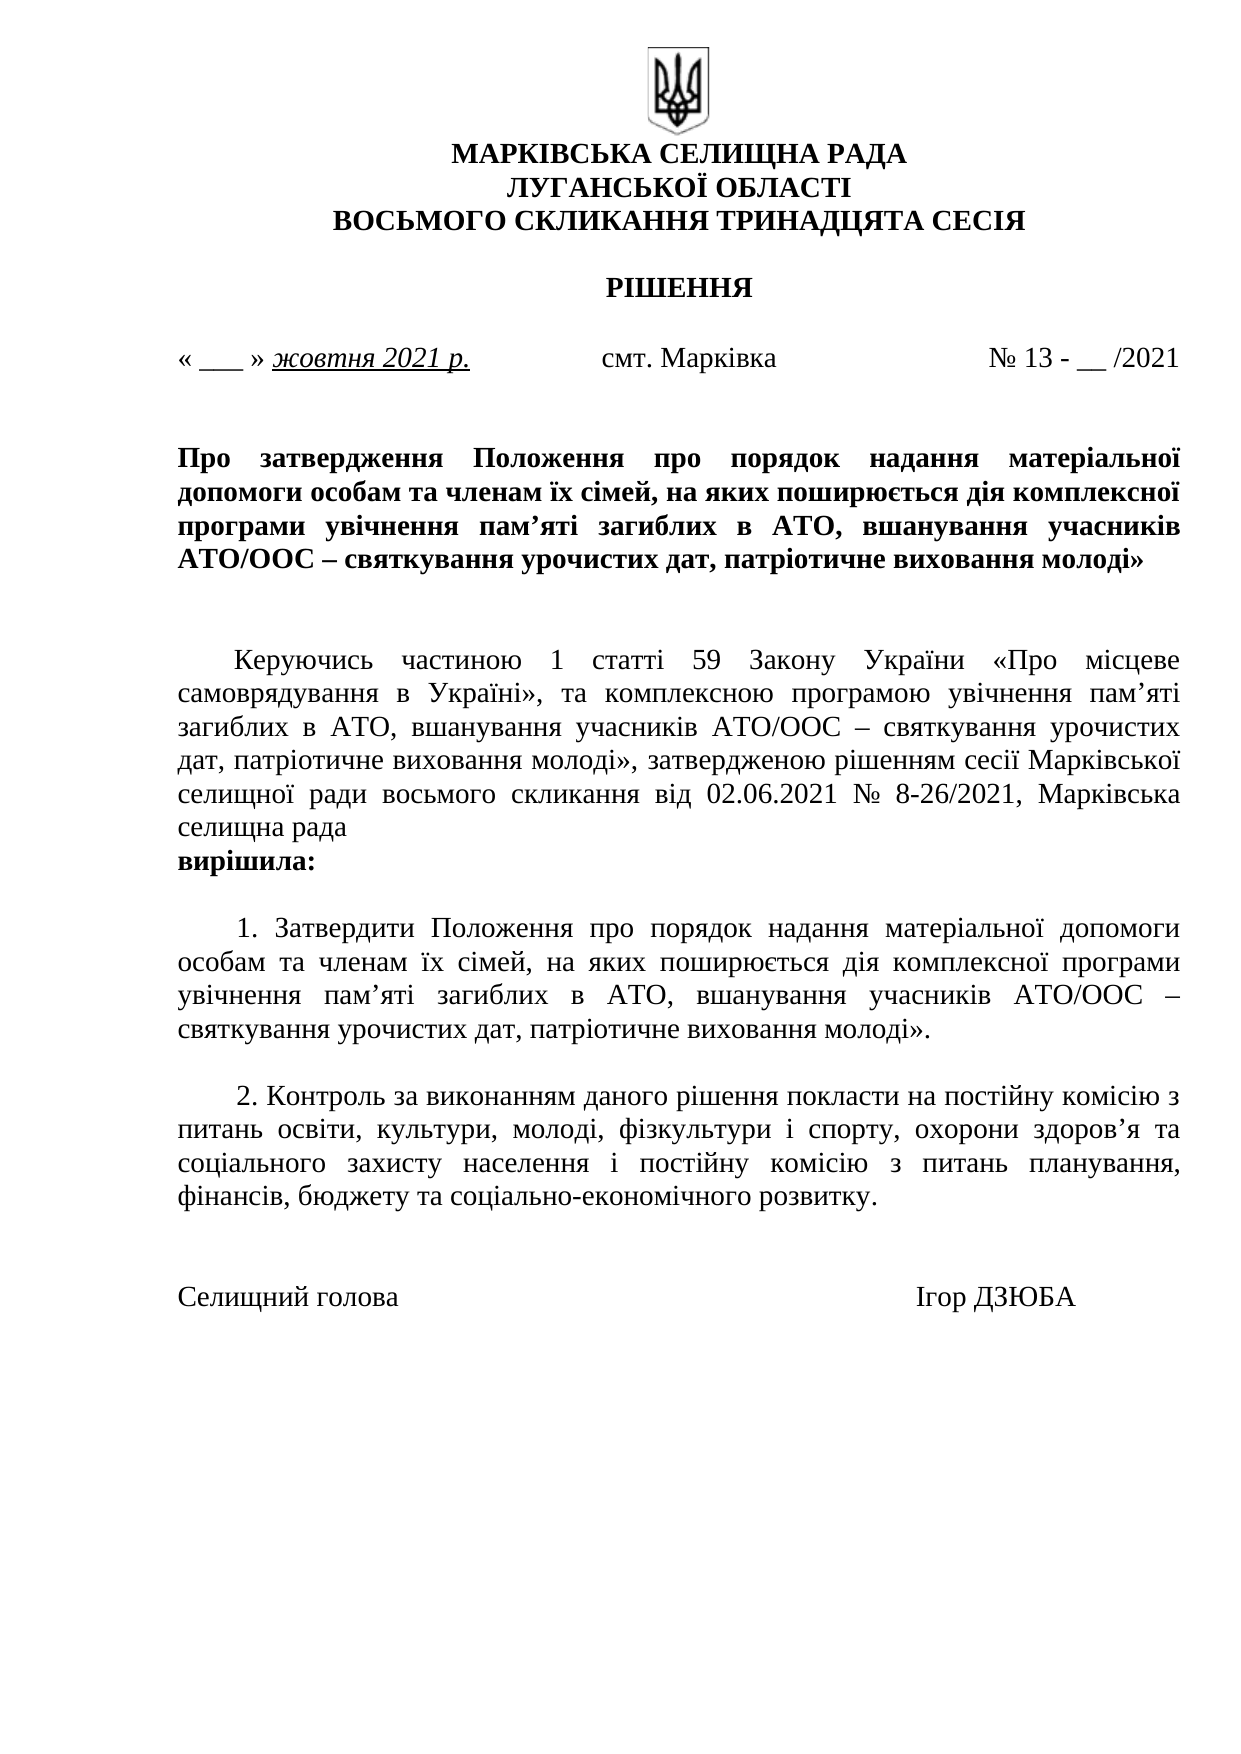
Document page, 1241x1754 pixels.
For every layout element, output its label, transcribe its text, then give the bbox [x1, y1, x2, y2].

text ВОСЬМОГО СКЛИКАННЯ ТРИНАДЦЯТА СЕСІЯ [177, 203, 1181, 237]
text ЛУГАНСЬКОЇ ОБЛАСТІ [177, 170, 1181, 203]
text 1. Затвердити Положення про порядок надання матеріальної допомоги особам та членам їх сімей, на яких поширюється дія комплексної програми увічнення пам’яті загиблих в АТО, вшанування учасників АТО/ООС – святкування урочистих дат, патріотичне виховання молоді». [177, 910, 1181, 1044]
text Селищний голова Ігор ДЗЮБА [177, 1279, 1181, 1313]
text Про затвердження Положення про порядок надання матеріальної допомоги особам та членам їх сімей, на яких поширюється дія комплексної програми увічнення пам’яті загиблих в АТО, вшанування учасників АТО/ООС – святкування урочистих дат, патріотичне виховання молоді» [177, 441, 1181, 575]
picture [647, 47, 711, 137]
text МАРКІВСЬКА СЕЛИЩНА РАДА [177, 136, 1181, 170]
text РІШЕННЯ [177, 271, 1181, 304]
text вирішила: [177, 843, 1181, 877]
text Керуючись частиною 1 статті 59 Закону України «Про місцеве самоврядування в Україні», та комплексною програмою увічнення пам’яті загиблих в АТО, вшанування учасників АТО/ООС – святкування урочистих дат, патріотичне виховання молоді», затвердженою рішенням сесії Марківської селищної ради восьмого скликання від 02.06.2021 № 8-26/2021, Марківська селищна рада [177, 642, 1181, 843]
text « ___ » жовтня 2021 р. смт. Марківка № 13 - __ /2021 [177, 340, 1181, 373]
text 2. Контроль за виконанням даного рішення покласти на постійну комісію з питань освіти, культури, молоді, фізкультури і спорту, охорони здоров’я та соціального захисту населення і постійну комісію з питань планування, фінансів, бюджету та соціально-економічного розвитку. [177, 1078, 1181, 1212]
